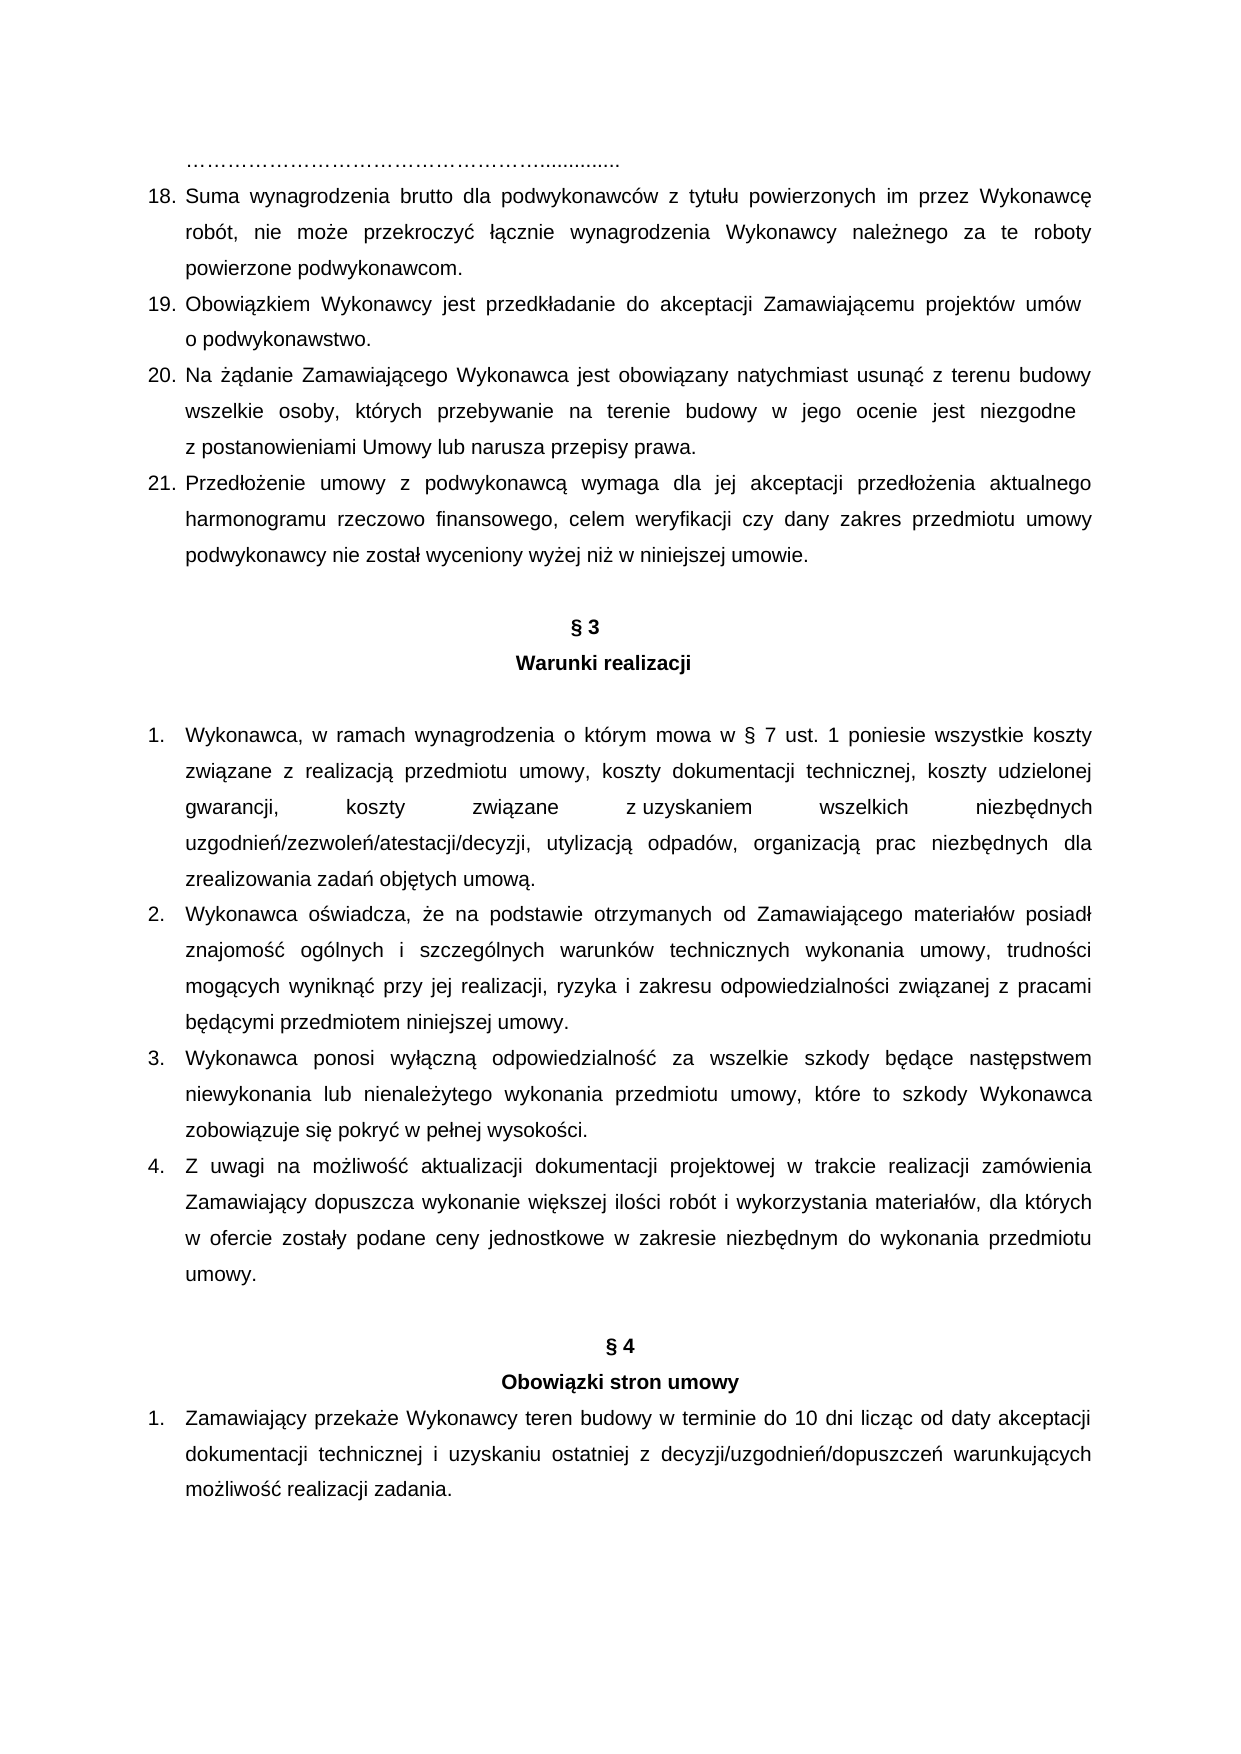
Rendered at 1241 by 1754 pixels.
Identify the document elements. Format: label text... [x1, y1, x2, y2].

list Wykonawca ponosi wyłączną odpowiedzialność za wszelkie szkody będące następstwem niewykonania lub nienależytego wykonania przedmiotu umowy, które to szkody Wykonawca zobowiązuje się pokryć w pełnej wysokości. [148, 1046, 1093, 1142]
list Wykonawca, w ramach wynagrodzenia o którym mowa w § 7 ust. 1 poniesie wszystkie koszty związane z realizacją przedmiotu umowy, koszty dokumentacji technicznej, koszty udzielonej gwarancji, koszty związane z uzyskaniem wszelkich niezbędnych uzgodnień/zezwoleń/atestacji/decyzji, utylizacją odpadów, organizacją prac niezbędnych dla zrealizowania zadań objętych umową. [148, 723, 1093, 890]
list Wykonawca oświadcza, że na podstawie otrzymanych od Zamawiającego materiałów posiadł znajomość ogólnych i szczególnych warunków technicznych wykonania umowy, trudności mogących wyniknąć przy jej realizacji, ryzyka i zakresu odpowiedzialności związanej z pracami będącymi przedmiotem niniejszej umowy. [148, 902, 1093, 1034]
text § 4 [148, 1333, 1093, 1357]
list Suma wynagrodzenia brutto dla podwykonawców z tytułu powierzonych im przez Wykonawcę robót, nie może przekroczyć łącznie wynagrodzenia Wykonawcy należnego za te roboty powierzone podwykonawcom. [148, 183, 1093, 279]
text Warunki realizacji [148, 651, 1022, 675]
list Zamawiający przekaże Wykonawcy teren budowy w terminie do 10 dni licząc od daty akceptacji dokumentacji technicznej i uzyskaniu ostatniej z decyzji/uzgodnień/dopuszczeń warunkujących możliwość realizacji zadania. [148, 1405, 1093, 1501]
list Przedłożenie umowy z podwykonawcą wymaga dla jej akceptacji przedłożenia aktualnego harmonogramu rzeczowo finansowego, celem weryfikacji czy dany zakres przedmiotu umowy podwykonawcy nie został wyceniony wyżej niż w niniejszej umowie. [148, 471, 1093, 567]
list Z uwagi na możliwość aktualizacji dokumentacji projektowej w trakcie realizacji zamówienia Zamawiający dopuszcza wykonanie większej ilości robót i wykorzystania materiałów, dla których w ofercie zostały podane ceny jednostkowe w zakresie niezbędnym do wykonania przedmiotu umowy. [148, 1154, 1093, 1286]
text Obowiązki stron umowy [148, 1369, 1093, 1393]
text § 3 [148, 615, 1022, 639]
list Obowiązkiem Wykonawcy jest przedkładanie do akceptacji Zamawiającemu projektów umów o podwykonawstwo. [148, 291, 1093, 351]
list Na żądanie Zamawiającego Wykonawca jest obowiązany natychmiast usunąć z terenu budowy wszelkie osoby, których przebywanie na terenie budowy w jego ocenie jest niezgodne z postanowieniami Umowy lub narusza przepisy prawa. [148, 363, 1093, 459]
list …………………………………………….............. [185, 148, 1093, 172]
